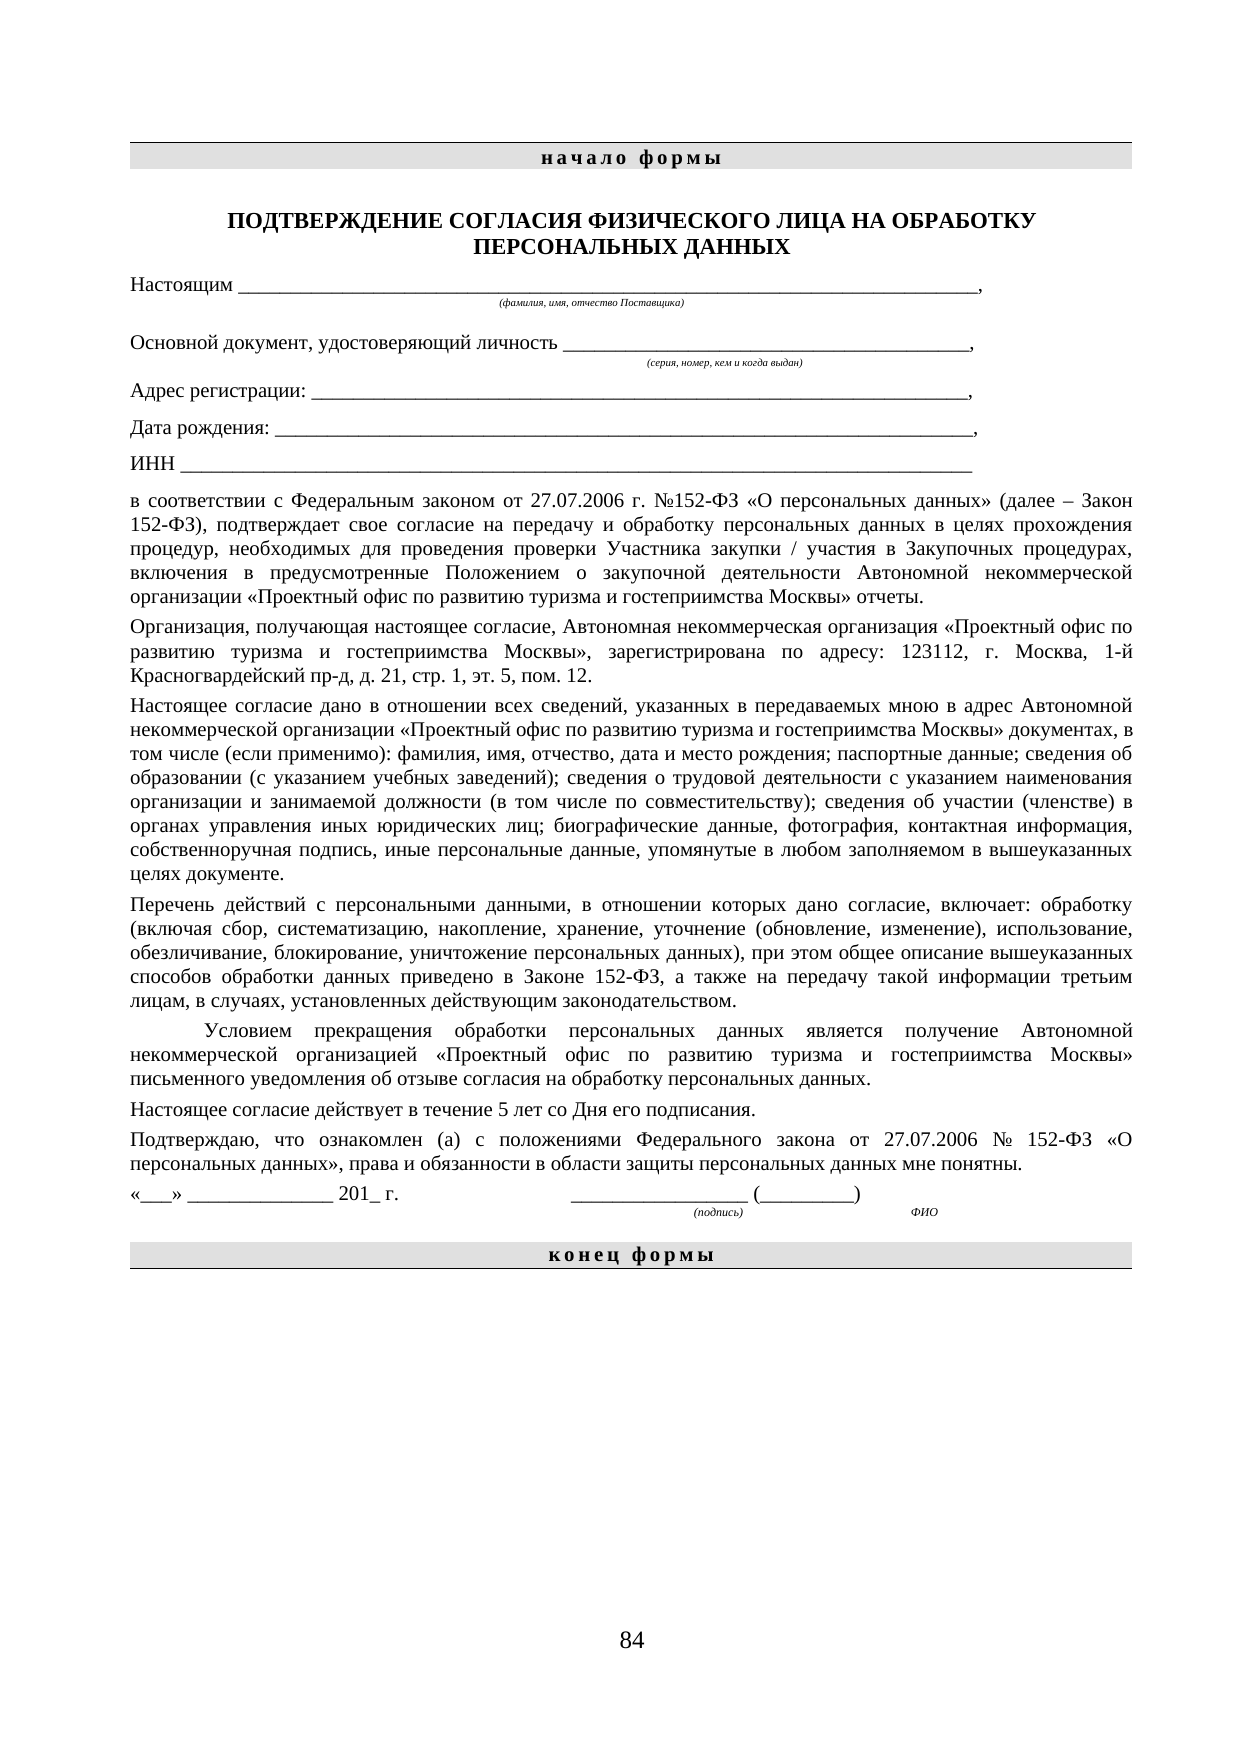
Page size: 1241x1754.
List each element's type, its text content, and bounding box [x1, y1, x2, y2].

text в соответствии с Федеральным законом от 27.07.2006 г. №152-ФЗ «О персональных данных» (далее – Закон 152-ФЗ), подтверждает свое согласие на передачу и обработку персональных данных в целях прохождения процедур, необходимых для проведения проверки Участника закупки / участия в Закупочных процедурах, включения в предусмотренные Положением о закупочной деятельности Автономной некоммерческой организации «Проектный офис по развитию туризма и гостеприимства Москвы» отчеты. [130, 488, 1134, 608]
text Подтверждение согласия физического лица на обработку персональных данных [130, 207, 1134, 259]
text Основной документ, удостоверяющий личность _______________________________________, (серия, номер, кем и когда выдан) [130, 330, 1134, 378]
text Подтверждаю, что ознакомлен (а) с положениями Федерального закона от 27.07.2006 № 152-ФЗ «О персональных данных», права и обязанности в области защиты персональных данных мне понятны. [130, 1127, 1134, 1175]
text Дата рождения: ___________________________________________________________________, [130, 415, 1134, 439]
text Перечень действий с персональными данными, в отношении которых дано согласие, включает: обработку (включая сбор, систематизацию, накопление, хранение, уточнение (обновление, изменение), использование, обезличивание, блокирование, уничтожение персональных данных), при этом общее описание вышеуказанных способов обработки данных приведено в Законе 152-ФЗ, а также на передачу такой информации третьим лицам, в случаях, установленных действующим законодательством. [130, 892, 1134, 1012]
text Настоящее согласие дано в отношении всех сведений, указанных в передаваемых мною в адрес Автономной некоммерческой организации «Проектный офис по развитию туризма и гостеприимства Москвы» документах, в том числе (если применимо): фамилия, имя, отчество, дата и место рождения; паспортные данные; сведения об образовании (с указанием учебных заведений); сведения о трудовой деятельности с указанием наименования организации и занимаемой должности (в том числе по совместительству); сведения об участии (членстве) в органах управления иных юридических лиц; биографические данные, фотография, контактная информация, собственноручная подпись, иные персональные данные, упомянутые в любом заполняемом в вышеуказанных целях документе. [130, 693, 1134, 885]
text Настоящим _______________________________________________________________________, [130, 272, 1134, 296]
text Настоящее согласие действует в течение 5 лет со Дня его подписания. [130, 1097, 1134, 1121]
text (фамилия, имя, отчество Поставщика) [130, 296, 1134, 318]
text Адрес регистрации: _______________________________________________________________, [130, 378, 1134, 402]
text конец формы [130, 1242, 1132, 1268]
text Условием прекращения обработки персональных данных является получение Автономной некоммерческой организацией «Проектный офис по развитию туризма и гостеприимства Москвы» письменного уведомления об отзыве согласия на обработку персональных данных. [130, 1018, 1134, 1090]
text ИНН ____________________________________________________________________________ [130, 451, 1134, 475]
text (подпись) ФИО [130, 1205, 1134, 1229]
text начало формы [130, 143, 1132, 169]
text «___» ______________ 201_ г. _________________ (_________) [130, 1181, 1134, 1205]
text Организация, получающая настоящее согласие, Автономная некоммерческая организация «Проектный офис по развитию туризма и гостеприимства Москвы», зарегистрирована по адресу: 123112, г. Москва, 1-й Красногвардейский пр-д, д. 21, стр. 1, эт. 5, пом. 12. [130, 614, 1134, 687]
